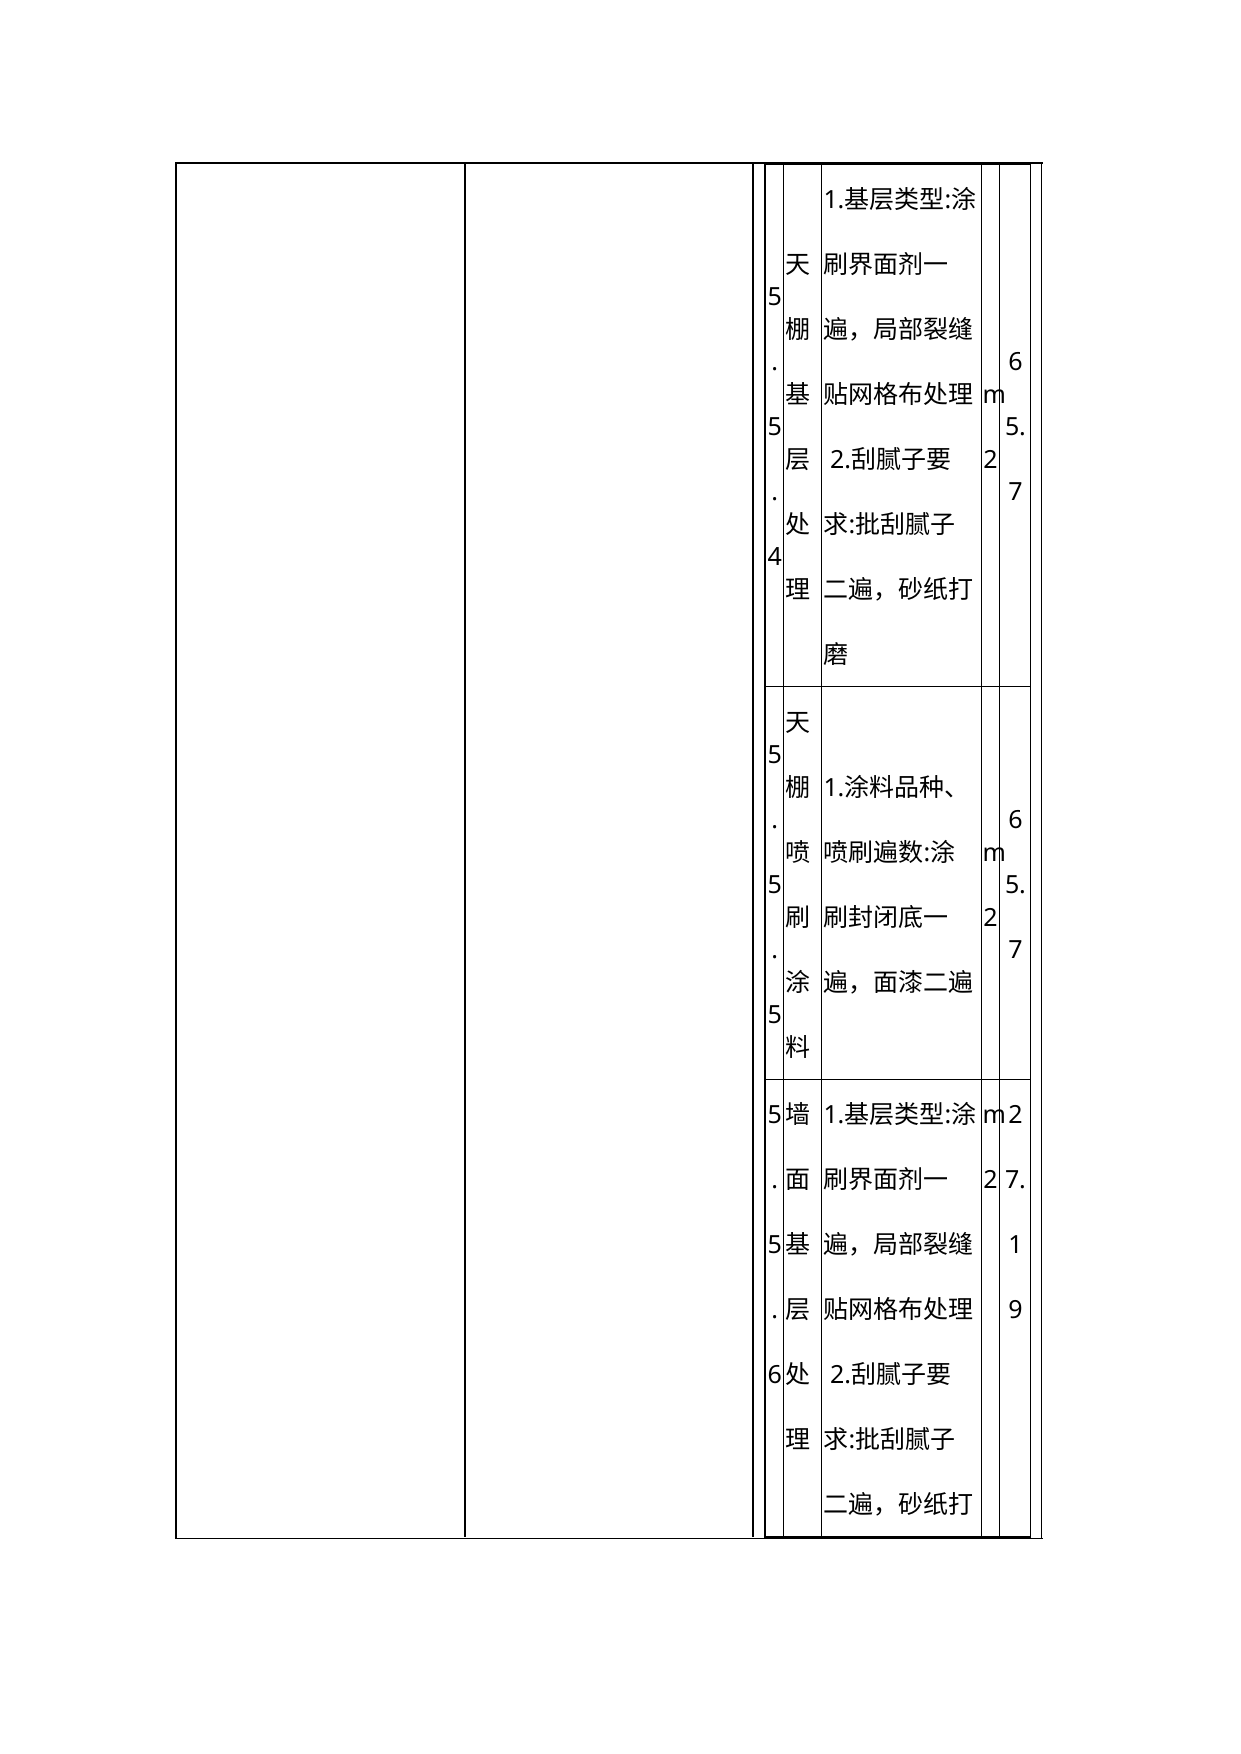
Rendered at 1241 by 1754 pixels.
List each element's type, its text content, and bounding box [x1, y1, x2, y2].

table_cell [982, 1080, 999, 1536]
table_cell [766, 1080, 783, 1536]
table_cell [822, 1080, 981, 1536]
table_cell [784, 165, 821, 686]
table_cell [466, 164, 752, 1537]
table_cell [1000, 687, 1030, 1079]
table_cell [784, 1080, 821, 1536]
table_cell [982, 165, 999, 686]
table_cell 1 [177, 164, 464, 1537]
table_cell [822, 165, 981, 686]
table_cell [982, 687, 999, 1079]
table_cell [754, 164, 764, 1537]
table_cell [766, 165, 783, 686]
table_cell [822, 687, 981, 1079]
table_cell [1000, 165, 1030, 686]
table_cell [766, 687, 783, 1079]
table_cell [1000, 1080, 1030, 1536]
table_cell [1031, 164, 1041, 1537]
table_cell [784, 687, 821, 1079]
